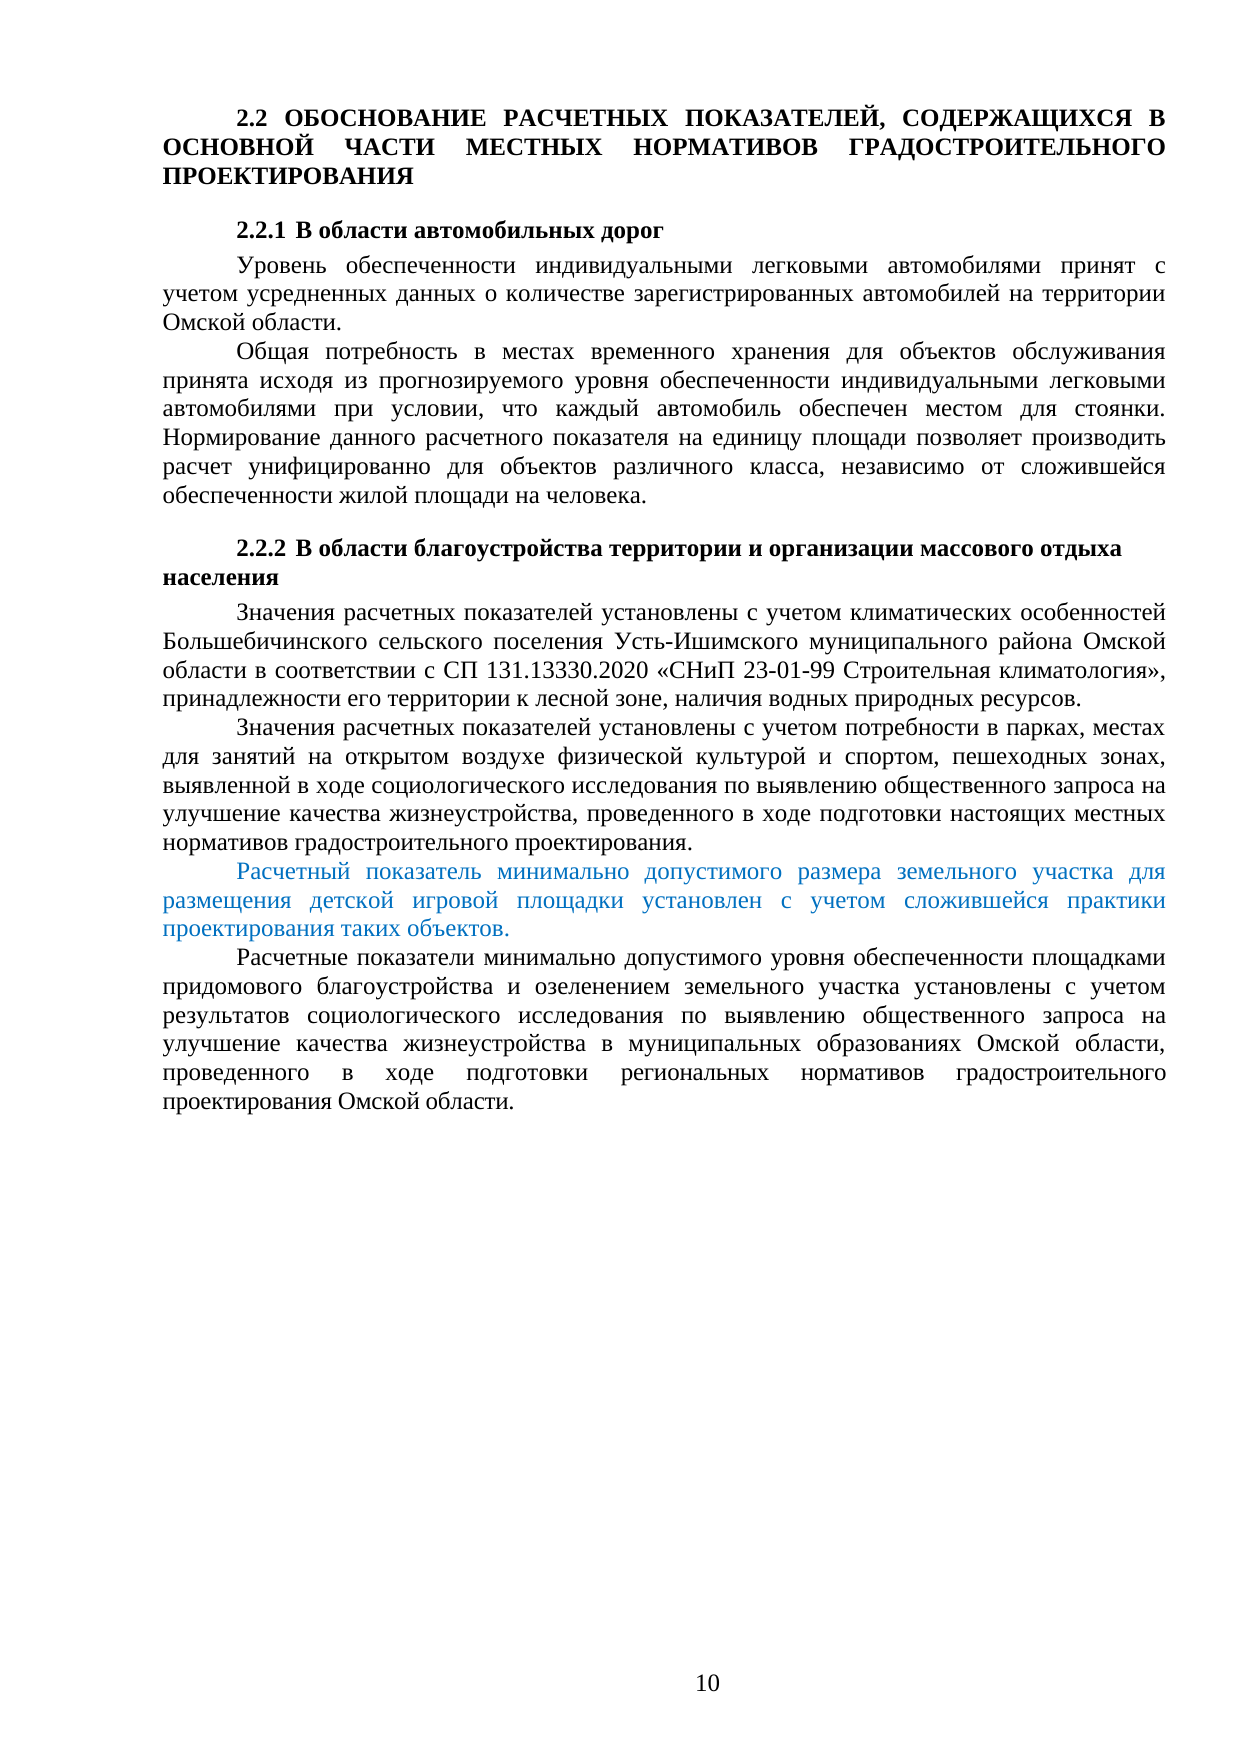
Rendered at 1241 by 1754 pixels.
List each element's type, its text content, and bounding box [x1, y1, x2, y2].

text Значения расчетных показателей установлены с учетом потребности в парках, местах для занятий на открытом воздухе физической культурой и спортом, пешеходных зонах, выявленной в ходе социологического исследования по выявлению общественного запроса на улучшение качества жизнеустройства, проведенного в ходе подготовки настоящих местных нормативов градостроительного проектирования. [162, 712, 1167, 856]
text Расчетные показатели минимально допустимого уровня обеспеченности площадками придомового благоустройства и озеленением земельного участка установлены с учетом результатов социологического исследования по выявлению общественного запроса на улучшение качества жизнеустройства в муниципальных образованиях Омской области, проведенного в ходе подготовки региональных нормативов градостроительного проектирования Омской области. [162, 942, 1167, 1115]
text Общая потребность в местах временного хранения для объектов обслуживания принята исходя из прогнозируемого уровня обеспеченности индивидуальными легковыми автомобилями при условии, что каждый автомобиль обеспечен местом для стоянки. Нормирование данного расчетного показателя на единицу площади позволяет производить расчет унифицированно для объектов различного класса, независимо от сложившейся обеспеченности жилой площади на человека. [162, 336, 1167, 508]
text Уровень обеспеченности индивидуальными легковыми автомобилями принят с учетом усредненных данных о количестве зарегистрированных автомобилей на территории Омской области. [162, 250, 1167, 336]
subtitle В области благоустройства территории и организации массового отдыха населения [162, 533, 1167, 591]
text Значения расчетных показателей установлены с учетом климатических особенностей Большебичинского сельского поселения Усть-Ишимского муниципального района Омской области в соответствии с СП 131.13330.2020 «СНиП 23-01-99 Строительная климатология», принадлежности его территории к лесной зоне, наличия водных природных ресурсов. [162, 597, 1167, 712]
subtitle В области автомобильных дорог [162, 215, 1167, 243]
subtitle 2.2 ОБОСНОВАНИЕ РАСЧЕТНЫХ ПОКАЗАТЕЛЕЙ, СОДЕРЖАЩИХСЯ В ОСНОВНОЙ ЧАСТИ МЕСТНЫХ НОРМАТИВОВ ГРАДОСТРОИТЕЛЬНОГО ПРОЕКТИРОВАНИЯ [162, 103, 1167, 190]
text Расчетный показатель минимально допустимого размера земельного участка для размещения детской игровой площадки установлен с учетом сложившейся практики проектирования таких объектов. [162, 856, 1167, 942]
